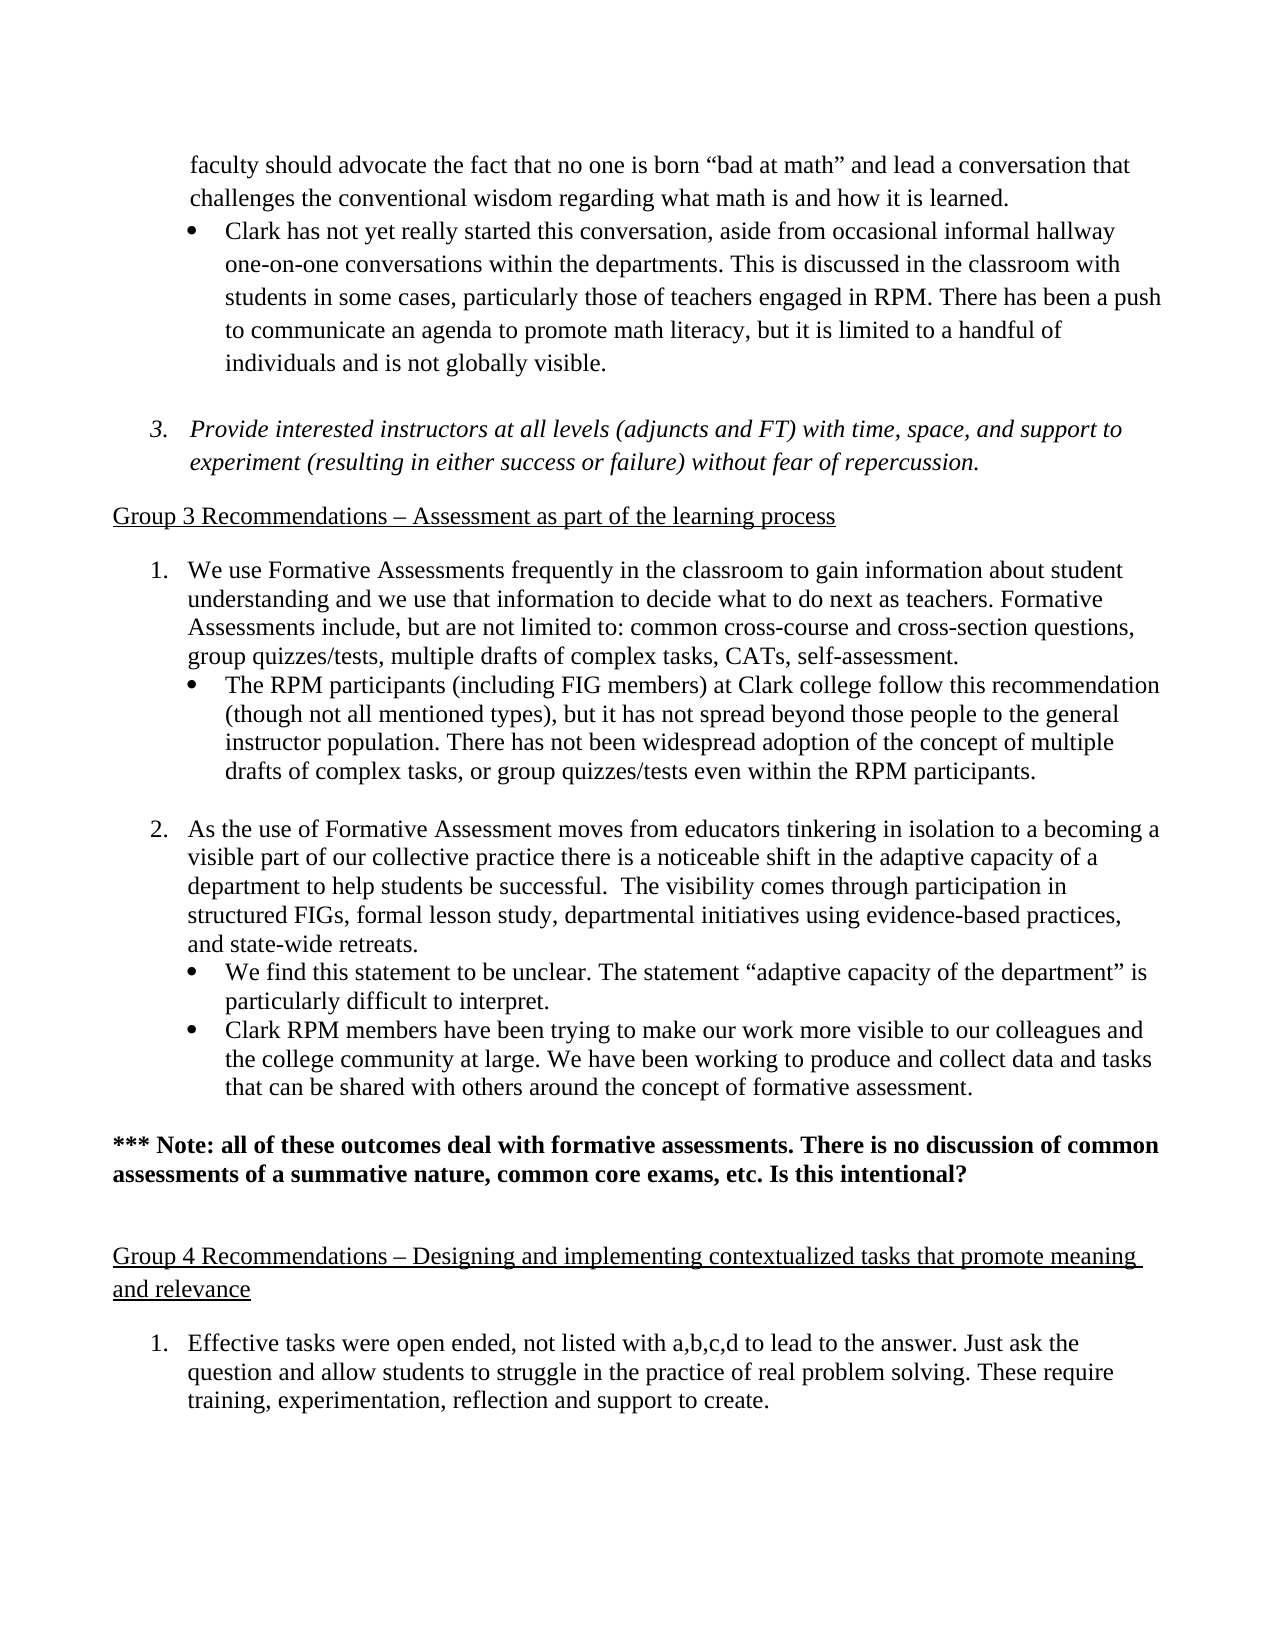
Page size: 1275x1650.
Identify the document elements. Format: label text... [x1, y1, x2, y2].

text *** Note: all of these outcomes deal with formative assessments. There is no discussion of common assessments of a summative nature, common core exams, etc. Is this intentional? [112, 1130, 1162, 1187]
text Group 3 Recommendations – Assessment as part of the learning process [112, 501, 1162, 530]
text Group 4 Recommendations – Designing and implementing contextualized tasks that promote meaning and relevance [112, 1241, 1162, 1303]
list Clark RPM members have been trying to make our work more visible to our colleagues and the college community at large. We have been working to produce and collect data and tasks that can be shared with others around the concept of formative assessment. [187, 1015, 1162, 1101]
list Provide interested instructors at all levels (adjuncts and FT) with time, space, and support to experiment (resulting in either success or failure) without fear of repercussion. [150, 414, 1162, 476]
list We find this statement to be unclear. The statement “adaptive capacity of the department” is particularly difficult to interpret. [187, 957, 1162, 1015]
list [150, 150, 1162, 212]
list Effective tasks were open ended, not listed with a,b,c,d to lead to the answer. Just ask the question and allow students to struggle in the practice of real problem solving. These require training, experimentation, reflection and support to create. [150, 1328, 1162, 1414]
list We use Formative Assessments frequently in the classroom to gain information about student understanding and we use that information to decide what to do next as teachers. Formative Assessments include, but are not limited to: common cross-course and cross-section questions, group quizzes/tests, multiple drafts of complex tasks, CATs, self-assessment. [150, 555, 1162, 670]
list As the use of Formative Assessment moves from educators tinkering in isolation to a becoming a visible part of our collective practice there is a noticeable shift in the adaptive capacity of a department to help students be successful. The visibility comes through participation in structured FIGs, formal lesson study, departmental initiatives using evidence-based practices, and state-wide retreats. [150, 814, 1162, 957]
list Clark has not yet really started this conversation, aside from occasional informal hallway one-on-one conversations within the departments. This is discussed in the classroom with students in some cases, particularly those of teachers engaged in RPM. There has been a push to communicate an agenda to promote math literacy, but it is limited to a handful of individuals and is not globally visible. [187, 216, 1162, 377]
list The RPM participants (including FIG members) at Clark college follow this recommendation (though not all mentioned types), but it has not spread beyond those people to the general instructor population. There has not been widespread adoption of the concept of multiple drafts of complex tasks, or group quizzes/tests even within the RPM participants. [187, 670, 1162, 785]
